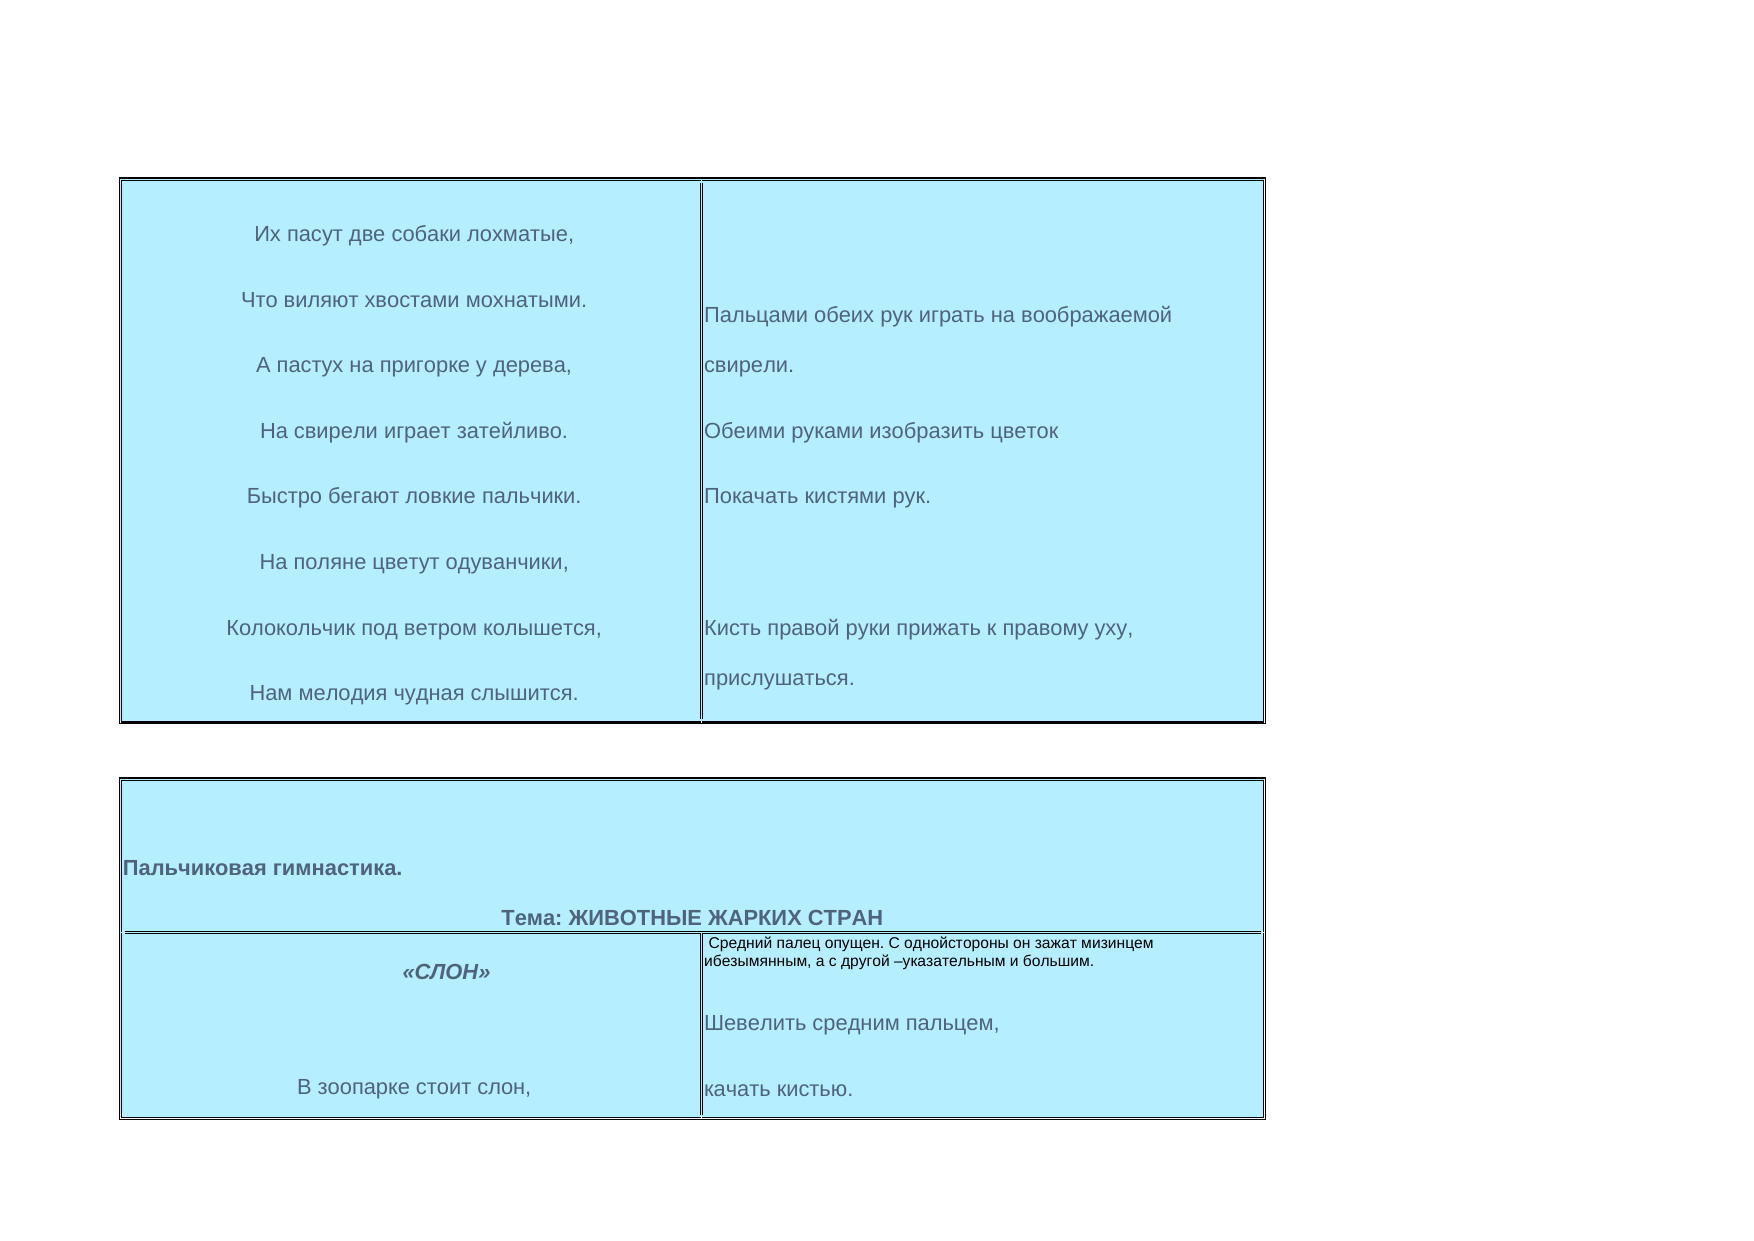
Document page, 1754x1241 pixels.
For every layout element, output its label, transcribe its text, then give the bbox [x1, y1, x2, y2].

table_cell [702, 931, 1264, 1117]
table_header Пальчиковая гимнастика. Тема: ЖИВОТНЫЕ ЖАРКИХ СТРАН [122, 781, 1263, 931]
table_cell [120, 931, 702, 1117]
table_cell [702, 181, 1263, 721]
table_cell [122, 181, 702, 721]
